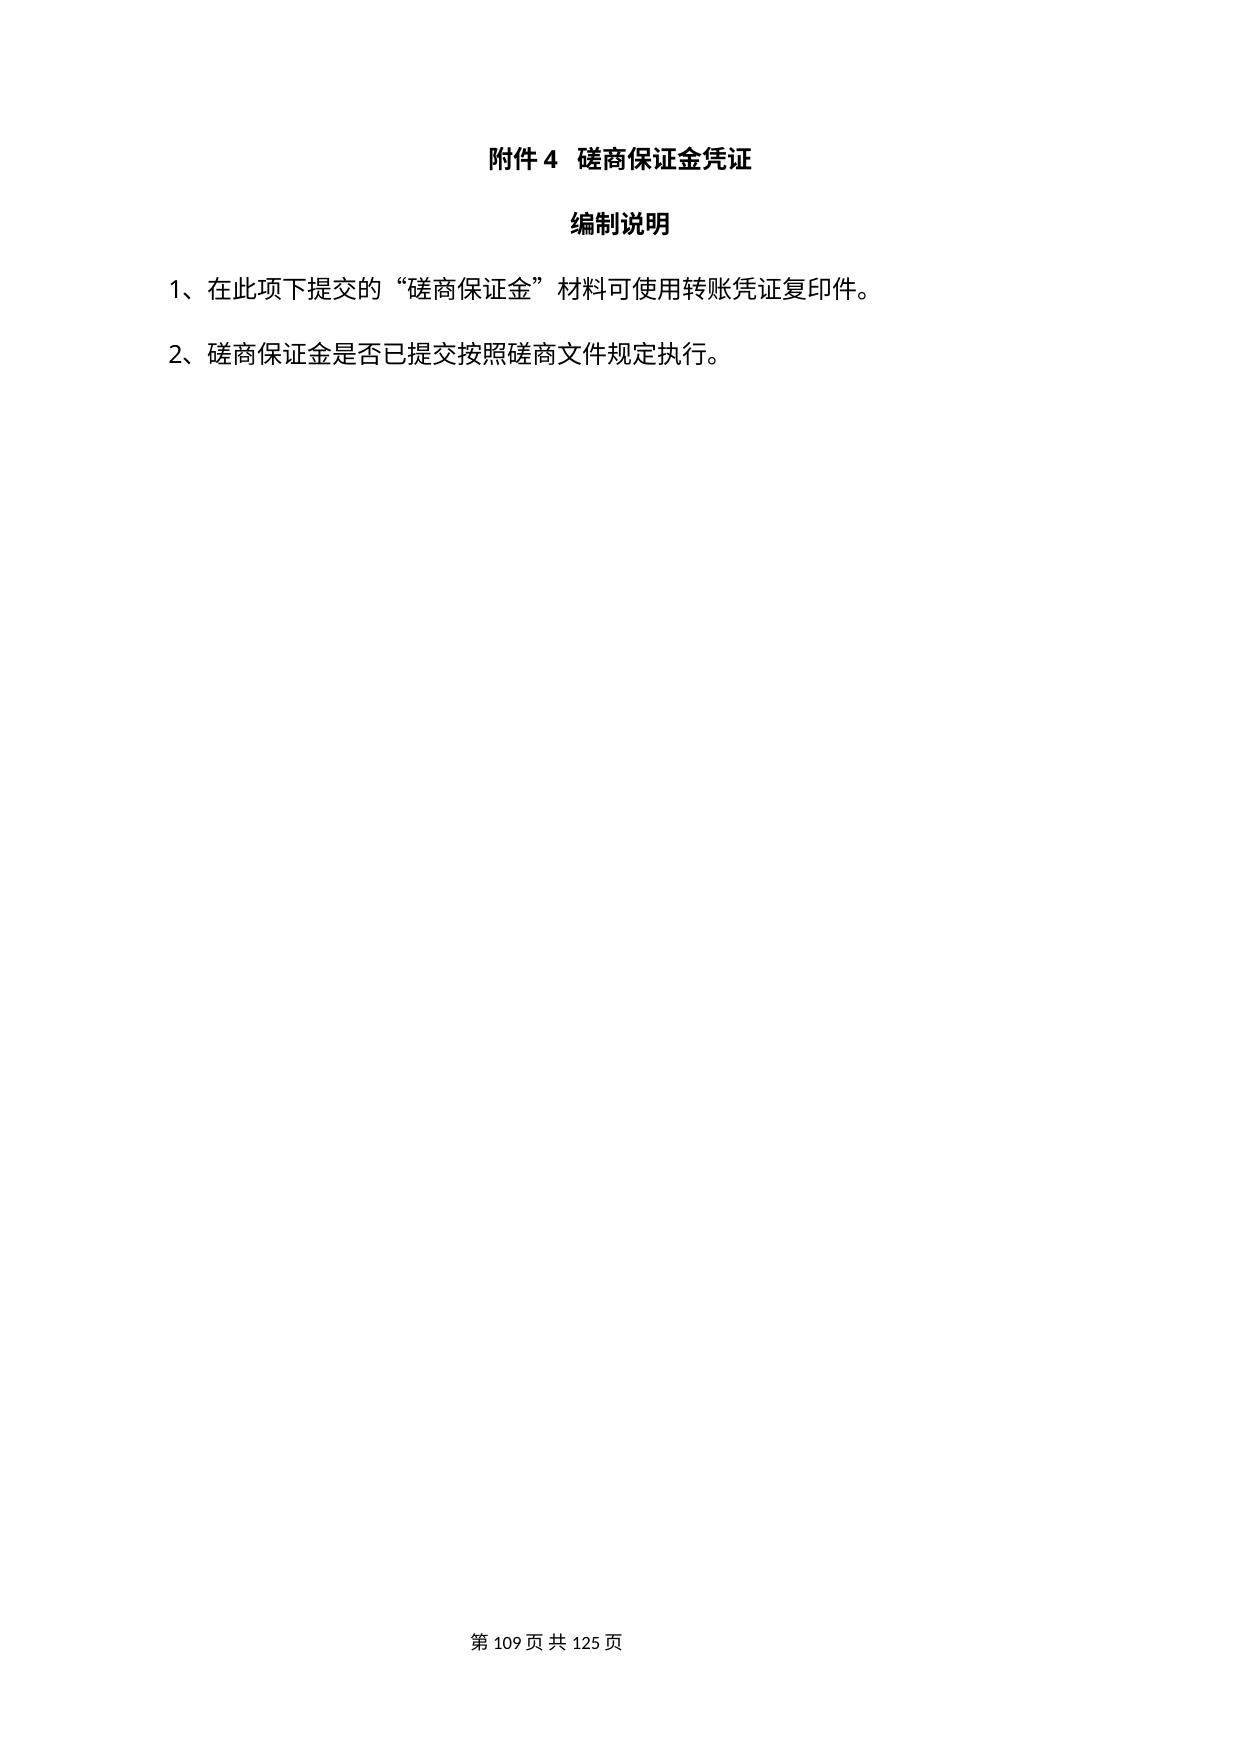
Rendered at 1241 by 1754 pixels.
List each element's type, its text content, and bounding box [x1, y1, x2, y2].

text 编制说明 [118, 190, 1122, 255]
text 附件4 磋商保证金凭证 [118, 125, 1122, 190]
text 1、在此项下提交的“磋商保证金”材料可使用转账凭证复印件。 [118, 255, 1122, 320]
text 2、磋商保证金是否已提交按照磋商文件规定执行。 [118, 320, 1122, 385]
